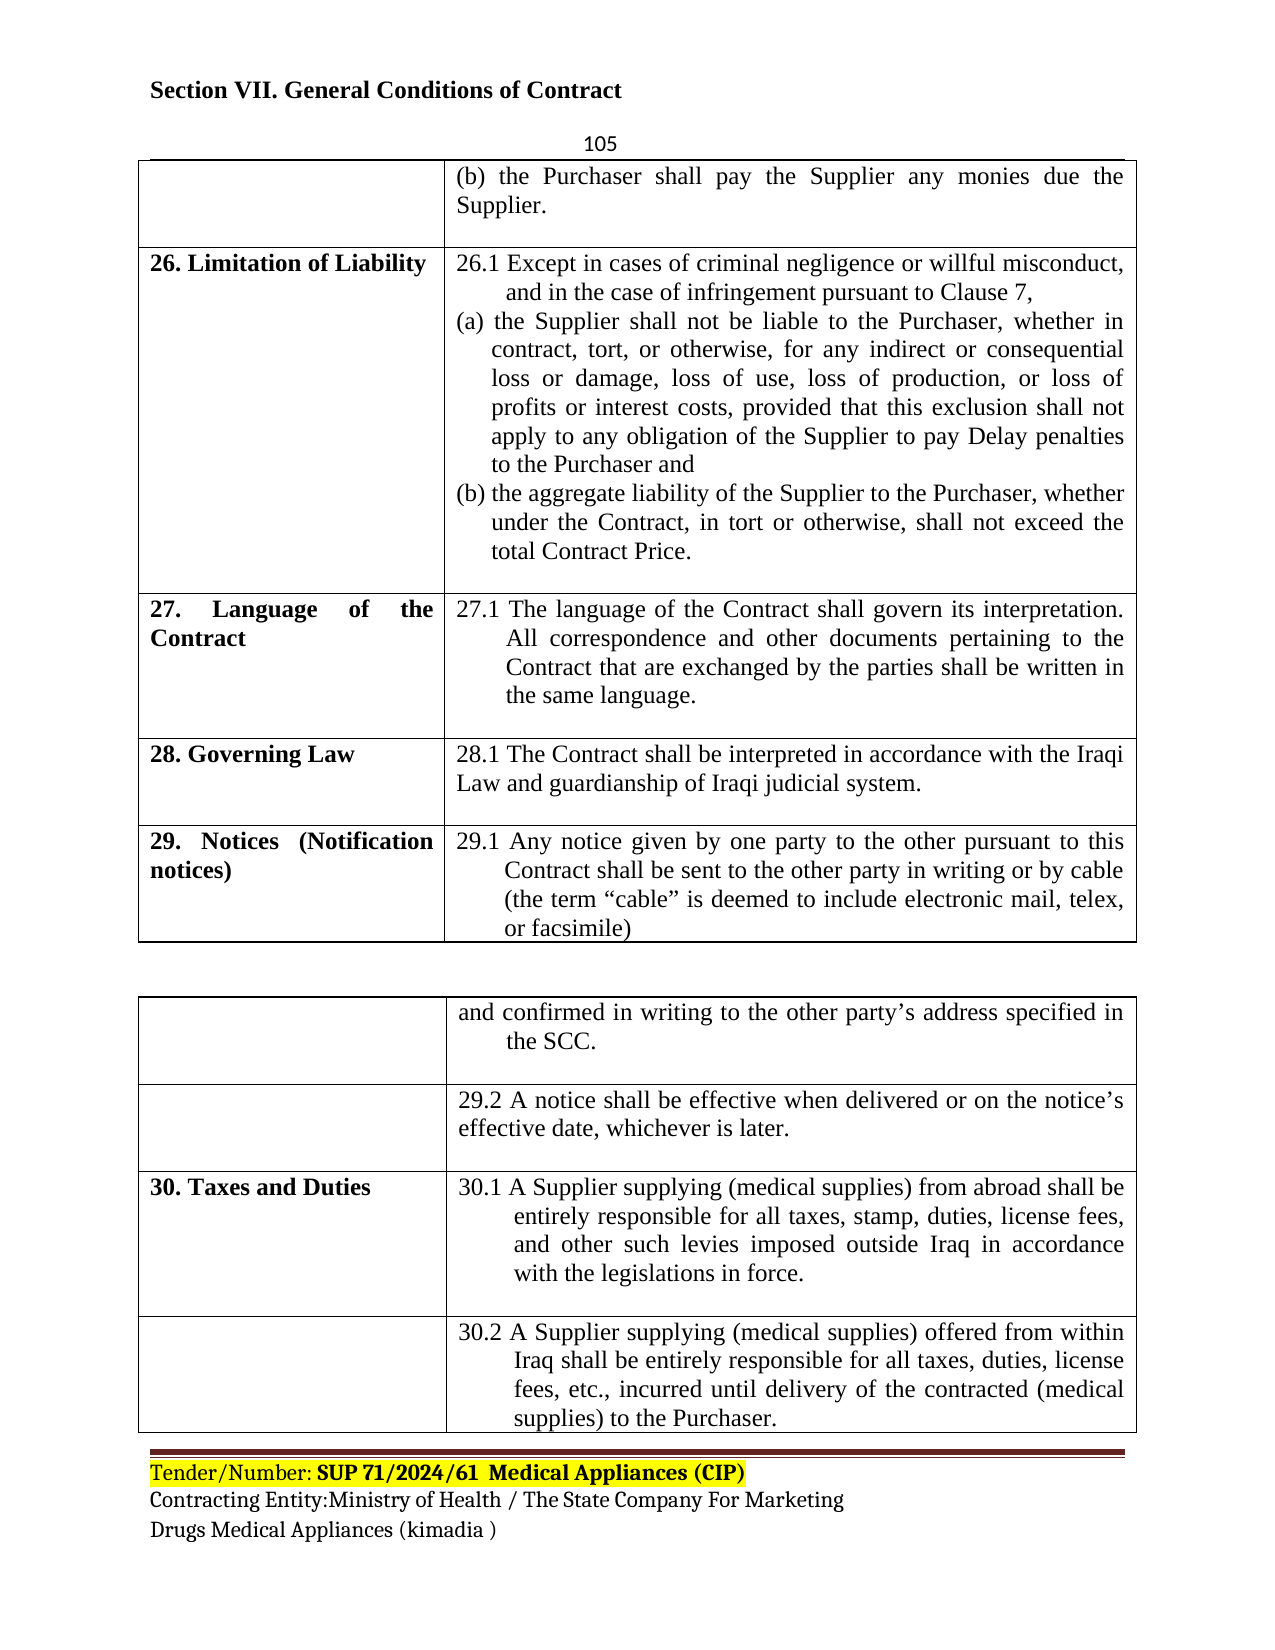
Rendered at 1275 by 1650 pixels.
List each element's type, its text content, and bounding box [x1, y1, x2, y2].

table_cell 29.1 Any notice given by one party to the other pursuant to this Contract shall be sent to the other party in writing or by cable (the term “cable” is deemed to include electronic mail, telex, or facsimile) [445, 826, 1136, 941]
table_cell [139, 161, 444, 247]
table_cell 27.1 The language of the Contract shall govern its interpretation. All correspondence and other documents pertaining to the Contract that are exchanged by the parties shall be written in the same language. [445, 594, 1136, 738]
table_cell 29. Notices (Notification notices) [139, 826, 444, 941]
table_cell 26.1 Except in cases of criminal negligence or willful misconduct, and in the case of infringement pursuant to Clause 7, (a) the Supplier shall not be liable to the Purchaser, whether in contract, tort, or otherwise, for any indirect or consequential loss or damage, loss of use, loss of production, or loss of profits or interest costs, provided that this exclusion shall not apply to any obligation of the Supplier to pay Delay penalties to the Purchaser and (b) the aggregate liability of the Supplier to the Purchaser, whether under the Contract, in tort or otherwise, shall not exceed the total Contract Price. [445, 248, 1136, 593]
table_cell 28. Governing Law [139, 739, 444, 825]
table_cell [447, 1317, 1136, 1432]
table_cell [139, 1085, 446, 1171]
table_cell [139, 1317, 446, 1432]
table_cell 28.1 The Contract shall be interpreted in accordance with the Iraqi Law and guardianship of Iraqi judicial system. [445, 739, 1136, 825]
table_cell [445, 161, 1136, 247]
table_header [139, 998, 446, 1084]
table_cell 30.1 A Supplier supplying (medical supplies) from abroad shall be entirely responsible for all taxes, stamp, duties, license fees, and other such levies imposed outside Iraq in accordance with the legislations in force. [447, 1172, 1136, 1316]
table_cell 29.2 A notice shall be effective when delivered or on the notice’s effective date, whichever is later. [447, 1085, 1136, 1171]
table_cell 27. Language of the Contract [139, 594, 444, 738]
table_cell 30. Taxes and Duties [139, 1172, 446, 1316]
table_cell 26. Limitation of Liability [139, 248, 444, 593]
table_header and confirmed in writing to the other party’s address specified in the SCC. [447, 998, 1136, 1084]
